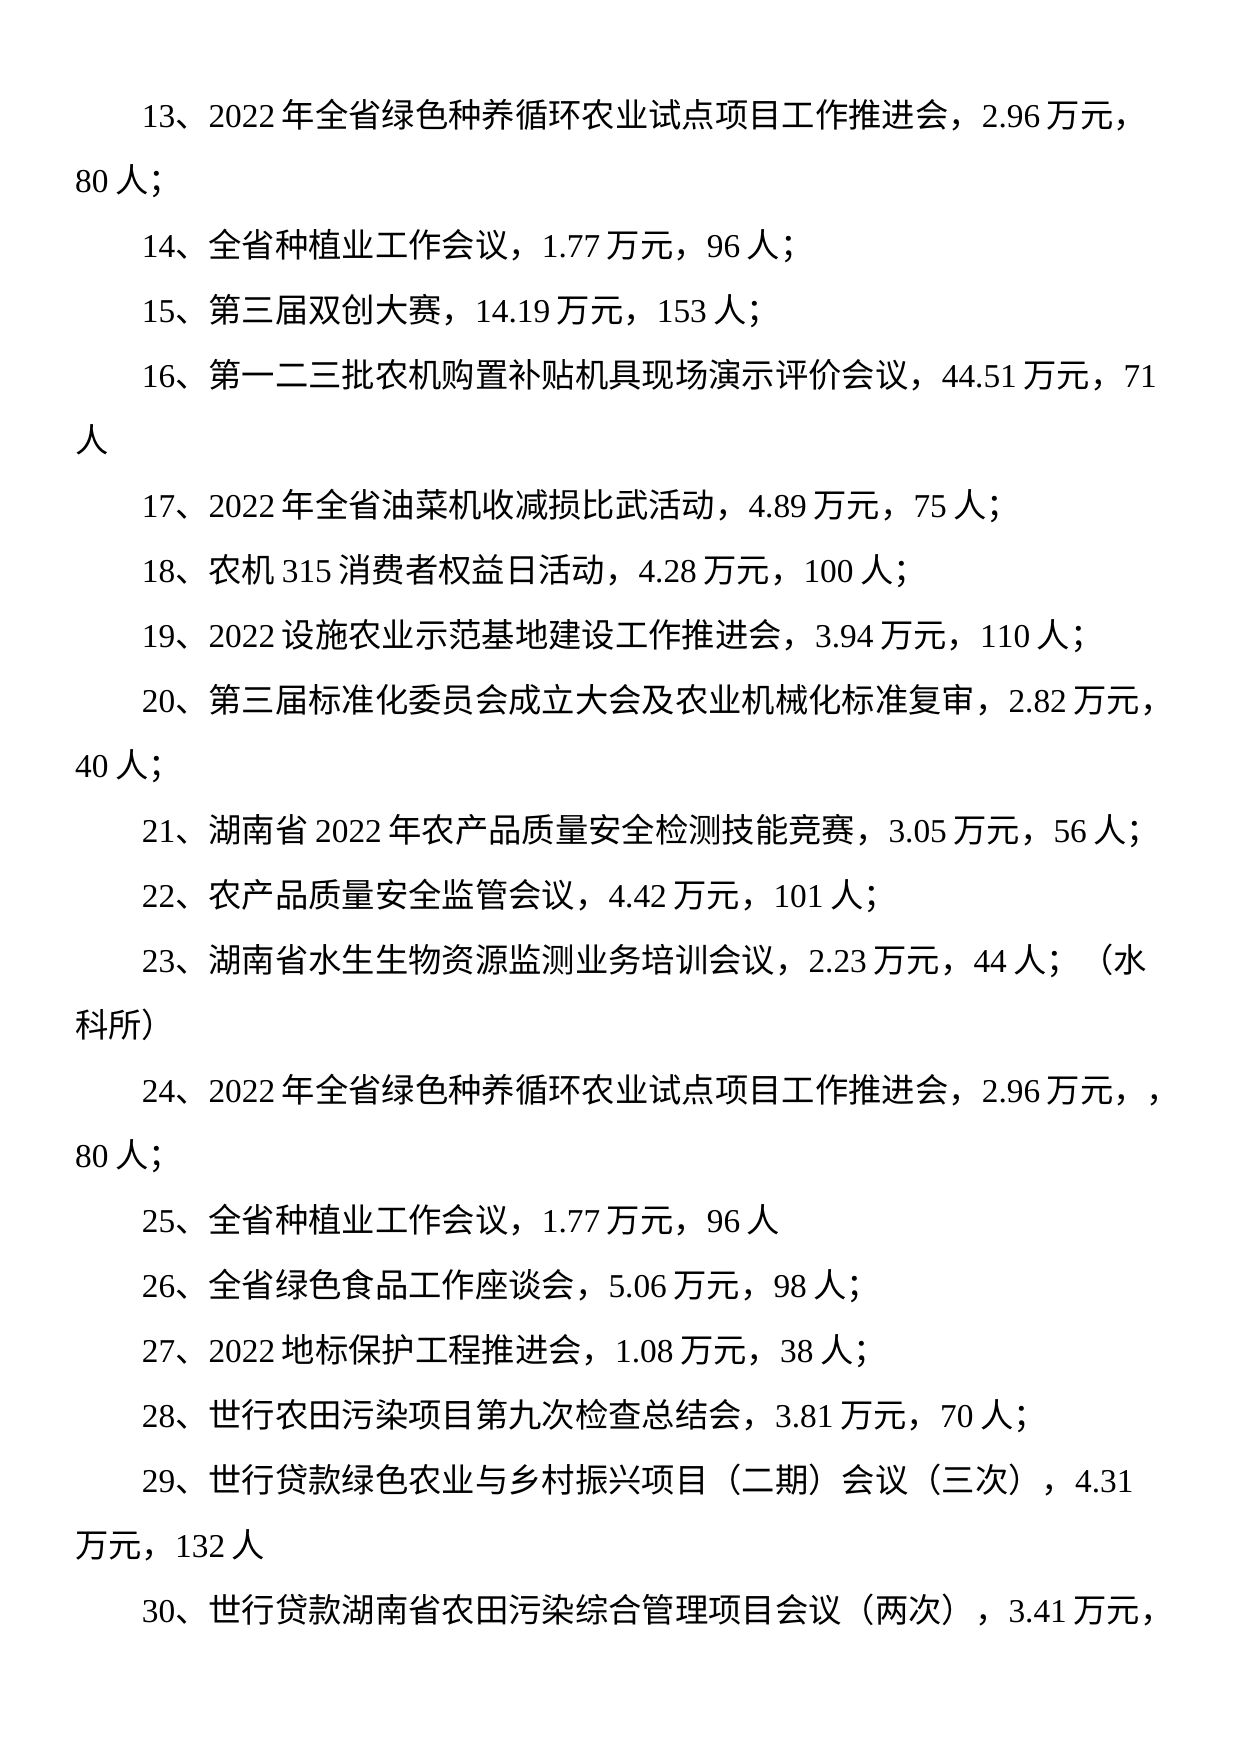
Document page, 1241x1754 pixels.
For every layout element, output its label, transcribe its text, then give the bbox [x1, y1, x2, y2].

list 农机315消费者权益日活动，4.28万元，100人； [75, 536, 1165, 601]
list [75, 1576, 1165, 1641]
list 全省绿色食品工作座谈会，5.06万元，98人； [75, 1251, 1165, 1316]
list 2022年全省油菜机收减损比武活动，4.89万元，75人； [75, 471, 1165, 536]
list 2022年全省绿色种养循环农业试点项目工作推进会，2.96万元，80人； [75, 81, 1165, 211]
list 第三届标准化委员会成立大会及农业机械化标准复审，2.82万元，40人； [75, 666, 1165, 796]
list 湖南省水生生物资源监测业务培训会议，2.23万元，44人；（水科所） [75, 926, 1165, 1056]
list 2022年全省绿色种养循环农业试点项目工作推进会，2.96万元，，80人； [75, 1056, 1165, 1186]
list 世行贷款绿色农业与乡村振兴项目（二期）会议（三次），4.31万元，132人 [75, 1446, 1165, 1576]
list 2022设施农业示范基地建设工作推进会，3.94万元，110人； [75, 601, 1165, 666]
list 全省种植业工作会议，1.77万元，96人； [75, 211, 1165, 276]
list 世行农田污染项目第九次检查总结会，3.81万元，70人； [75, 1381, 1165, 1446]
list 农产品质量安全监管会议，4.42万元，101人； [75, 861, 1165, 926]
list 湖南省2022年农产品质量安全检测技能竞赛，3.05万元，56人； [75, 796, 1165, 861]
list 第一二三批农机购置补贴机具现场演示评价会议，44.51万元，71人 [75, 341, 1165, 471]
list 2022地标保护工程推进会，1.08万元，38人； [75, 1316, 1165, 1381]
list 全省种植业工作会议，1.77万元，96人 [75, 1186, 1165, 1251]
list 第三届双创大赛，14.19万元，153人； [75, 276, 1165, 341]
